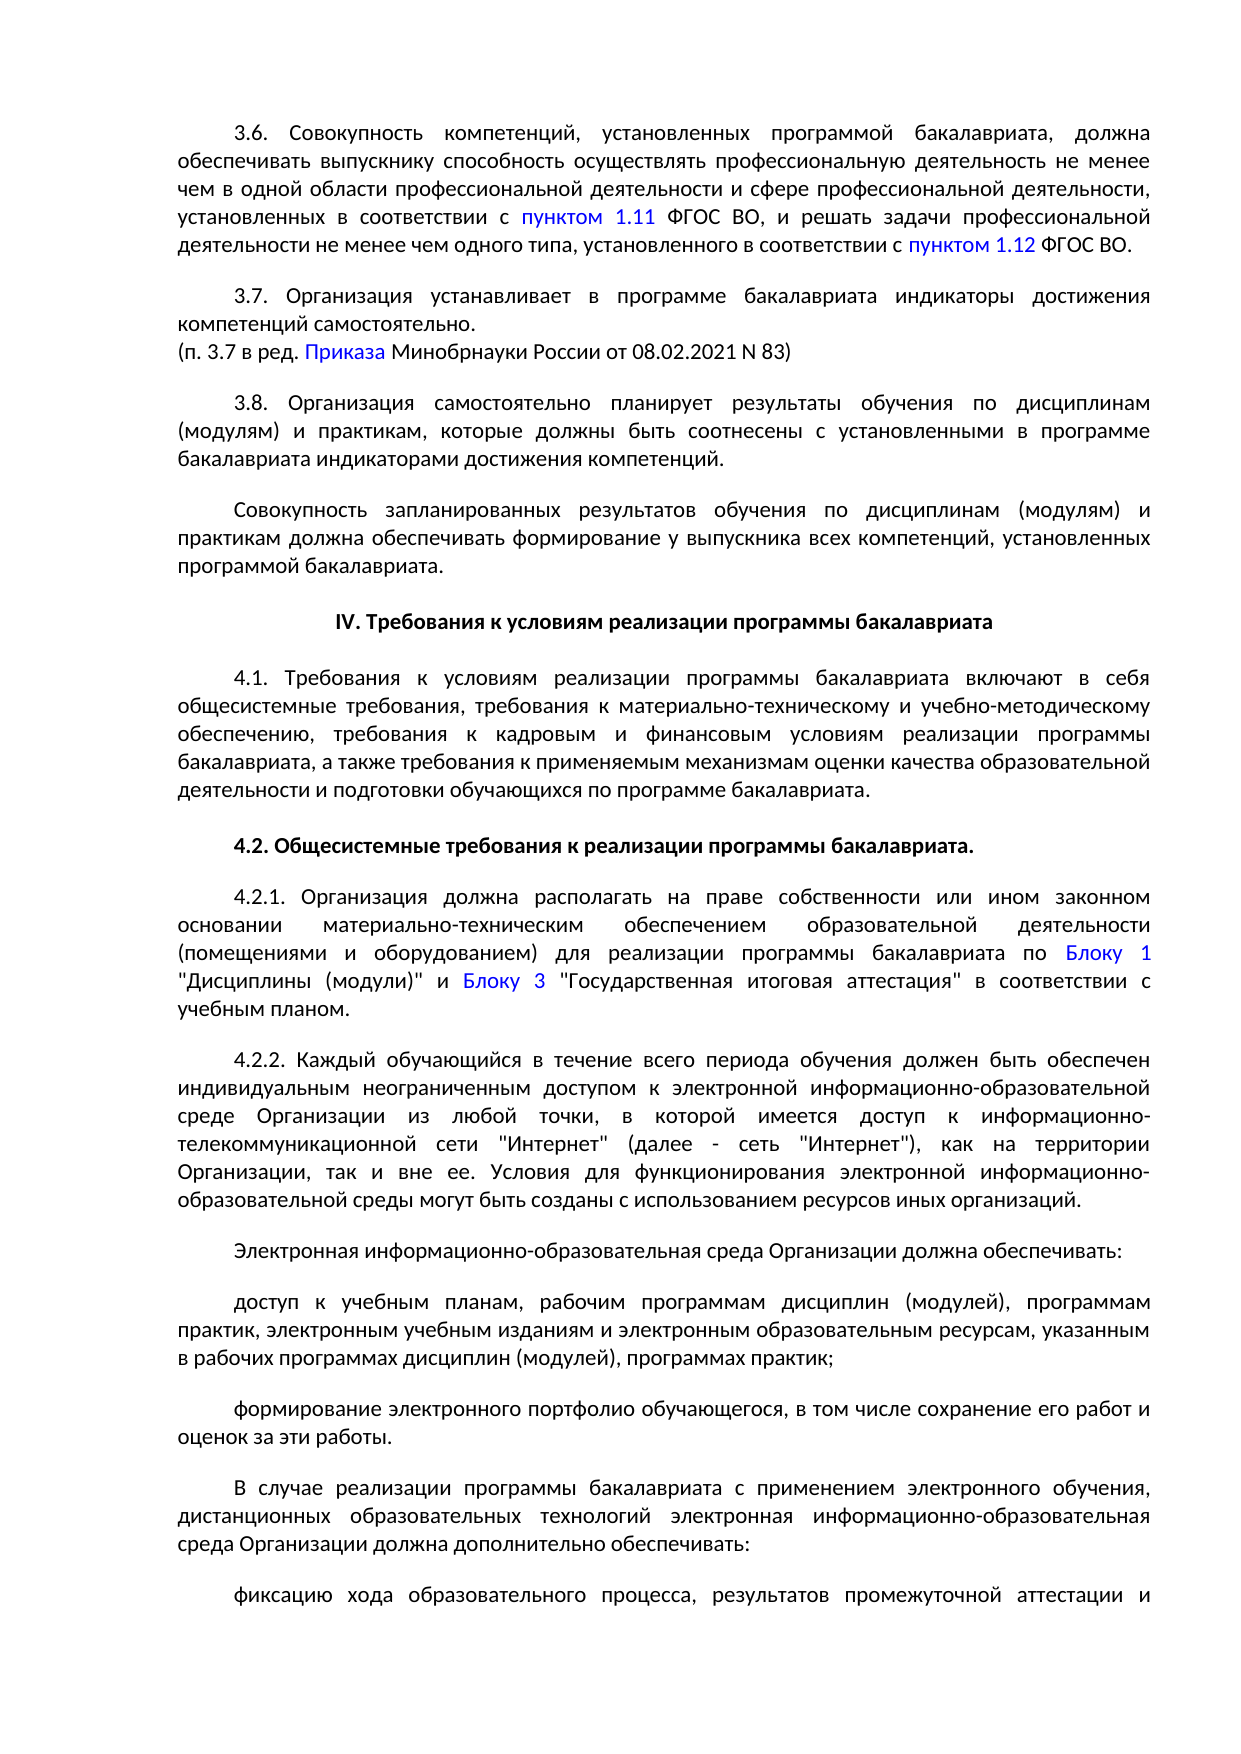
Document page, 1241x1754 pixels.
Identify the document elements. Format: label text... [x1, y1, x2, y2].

text (п. 3.7 в ред. Приказа Минобрнауки России от 08.02.2021 N 83) [177, 337, 1152, 365]
text 4.1. Требования к условиям реализации программы бакалавриата включают в себя общесистемные требования, требования к материально-техническому и учебно-методическому обеспечению, требования к кадровым и финансовым условиям реализации программы бакалавриата, а также требования к применяемым механизмам оценки качества образовательной деятельности и подготовки обучающихся по программе бакалавриата. [177, 663, 1152, 803]
text 3.7. Организация устанавливает в программе бакалавриата индикаторы достижения компетенций самостоятельно. [177, 281, 1152, 337]
text В случае реализации программы бакалавриата с применением электронного обучения, дистанционных образовательных технологий электронная информационно-образовательная среда Организации должна дополнительно обеспечивать: [177, 1473, 1152, 1557]
text 4.2.1. Организация должна располагать на праве собственности или ином законном основании материально-техническим обеспечением образовательной деятельности (помещениями и оборудованием) для реализации программы бакалавриата по Блоку 1 "Дисциплины (модули)" и Блоку 3 "Государственная итоговая аттестация" в соответствии с учебным планом. [177, 882, 1152, 1022]
text 4.2.2. Каждый обучающийся в течение всего периода обучения должен быть обеспечен индивидуальным неограниченным доступом к электронной информационно-образовательной среде Организации из любой точки, в которой имеется доступ к информационно-телекоммуникационной сети "Интернет" (далее - сеть "Интернет"), как на территории Организации, так и вне ее. Условия для функционирования электронной информационно-образовательной среды могут быть созданы с использованием ресурсов иных организаций. [177, 1045, 1152, 1213]
text формирование электронного портфолио обучающегося, в том числе сохранение его работ и оценок за эти работы. [177, 1394, 1152, 1450]
text Электронная информационно-образовательная среда Организации должна обеспечивать: [177, 1236, 1152, 1264]
text доступ к учебным планам, рабочим программам дисциплин (модулей), программам практик, электронным учебным изданиям и электронным образовательным ресурсам, указанным в рабочих программах дисциплин (модулей), программах практик; [177, 1287, 1152, 1371]
title 4.2. Общесистемные требования к реализации программы бакалавриата. [177, 831, 1152, 859]
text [177, 1580, 1152, 1608]
text 3.6. Совокупность компетенций, установленных программой бакалавриата, должна обеспечивать выпускнику способность осуществлять профессиональную деятельность не менее чем в одной области профессиональной деятельности и сфере профессиональной деятельности, установленных в соответствии с пунктом 1.11 ФГОС ВО, и решать задачи профессиональной деятельности не менее чем одного типа, установленного в соответствии с пунктом 1.12 ФГОС ВО. [177, 118, 1152, 258]
title IV. Требования к условиям реализации программы бакалавриата [177, 607, 1152, 635]
text 3.8. Организация самостоятельно планирует результаты обучения по дисциплинам (модулям) и практикам, которые должны быть соотнесены с установленными в программе бакалавриата индикаторами достижения компетенций. [177, 388, 1152, 472]
text Совокупность запланированных результатов обучения по дисциплинам (модулям) и практикам должна обеспечивать формирование у выпускника всех компетенций, установленных программой бакалавриата. [177, 495, 1152, 579]
